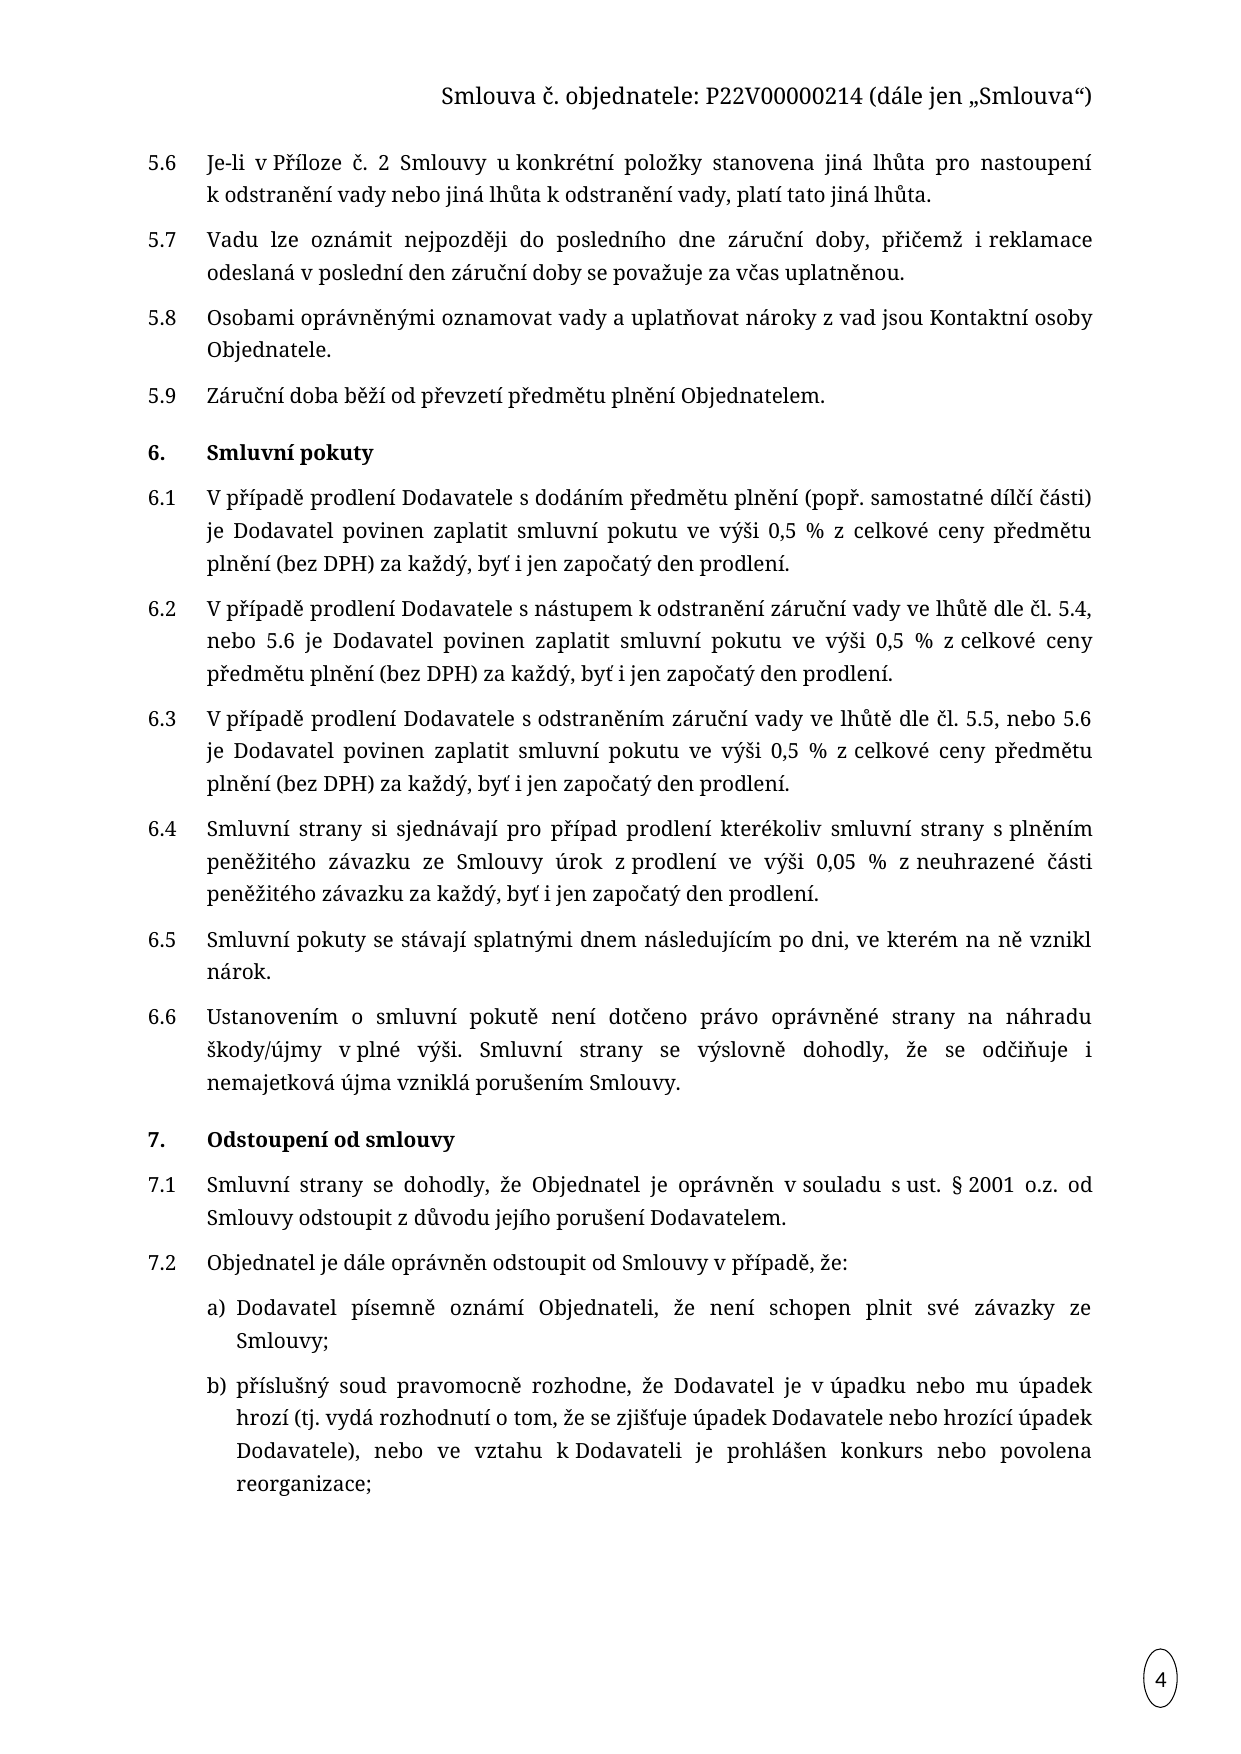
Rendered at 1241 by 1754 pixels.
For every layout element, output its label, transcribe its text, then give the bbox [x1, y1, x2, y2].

list Smluvní strany se dohodly, že Objednatel je oprávněn v souladu s ust. § 2001 o.z. od Smlouvy odstoupit z důvodu jejího porušení Dodavatelem. [148, 1170, 1093, 1231]
list V případě prodlení Dodavatele s dodáním předmětu plnění (popř. samostatné dílčí části) je Dodavatel povinen zaplatit smluvní pokutu ve výši 0,5 % z celkové ceny předmětu plnění (bez DPH) za každý, byť i jen započatý den prodlení. [148, 483, 1093, 577]
list Smluvní pokuty se stávají splatnými dnem následujícím po dni, ve kterém na ně vznikl nárok. [148, 925, 1093, 986]
list V případě prodlení Dodavatele s odstraněním záruční vady ve lhůtě dle čl. 5.5, nebo 5.6 je Dodavatel povinen zaplatit smluvní pokutu ve výši 0,5 % z celkové ceny předmětu plnění (bez DPH) za každý, byť i jen započatý den prodlení. [148, 704, 1093, 798]
list příslušný soud pravomocně rozhodne, že Dodavatel je v úpadku nebo mu úpadek hrozí (tj. vydá rozhodnutí o tom, že se zjišťuje úpadek Dodavatele nebo hrozící úpadek Dodavatele), nebo ve vztahu k Dodavateli je prohlášen konkurs nebo povolena reorganizace; [207, 1371, 1093, 1497]
list Smluvní strany si sjednávají pro případ prodlení kterékoliv smluvní strany s plněním peněžitého závazku ze Smlouvy úrok z prodlení ve výši 0,05 % z neuhrazené části peněžitého závazku za každý, byť i jen započatý den prodlení. [148, 814, 1093, 908]
list Ustanovením o smluvní pokutě není dotčeno právo oprávněné strany na náhradu škody/újmy v plné výši. Smluvní strany se výslovně dohodly, že se odčiňuje i nemajetková újma vzniklá porušením Smlouvy. [148, 1002, 1093, 1096]
list Je-li v Příloze č. 2 Smlouvy u konkrétní položky stanovena jiná lhůta pro nastoupení k odstranění vady nebo jiná lhůta k odstranění vady, platí tato jiná lhůta. [148, 148, 1093, 209]
list V případě prodlení Dodavatele s nástupem k odstranění záruční vady ve lhůtě dle čl. 5.4, nebo 5.6 je Dodavatel povinen zaplatit smluvní pokutu ve výši 0,5 % z celkové ceny předmětu plnění (bez DPH) za každý, byť i jen započatý den prodlení. [148, 594, 1093, 687]
list Odstoupení od smlouvy [148, 1125, 1093, 1154]
list Vadu lze oznámit nejpozději do posledního dne záruční doby, přičemž i reklamace odeslaná v poslední den záruční doby se považuje za včas uplatněnou. [148, 225, 1093, 286]
list Osobami oprávněnými oznamovat vady a uplatňovat nároky z vad jsou Kontaktní osoby Objednatele. [148, 303, 1093, 364]
list Dodavatel písemně oznámí Objednateli, že není schopen plnit své závazky ze Smlouvy; [207, 1293, 1093, 1354]
list Smluvní pokuty [148, 438, 1093, 467]
list Objednatel je dále oprávněn odstoupit od Smlouvy v případě, že: [148, 1248, 1093, 1276]
list Záruční doba běží od převzetí předmětu plnění Objednatelem. [148, 381, 1093, 409]
